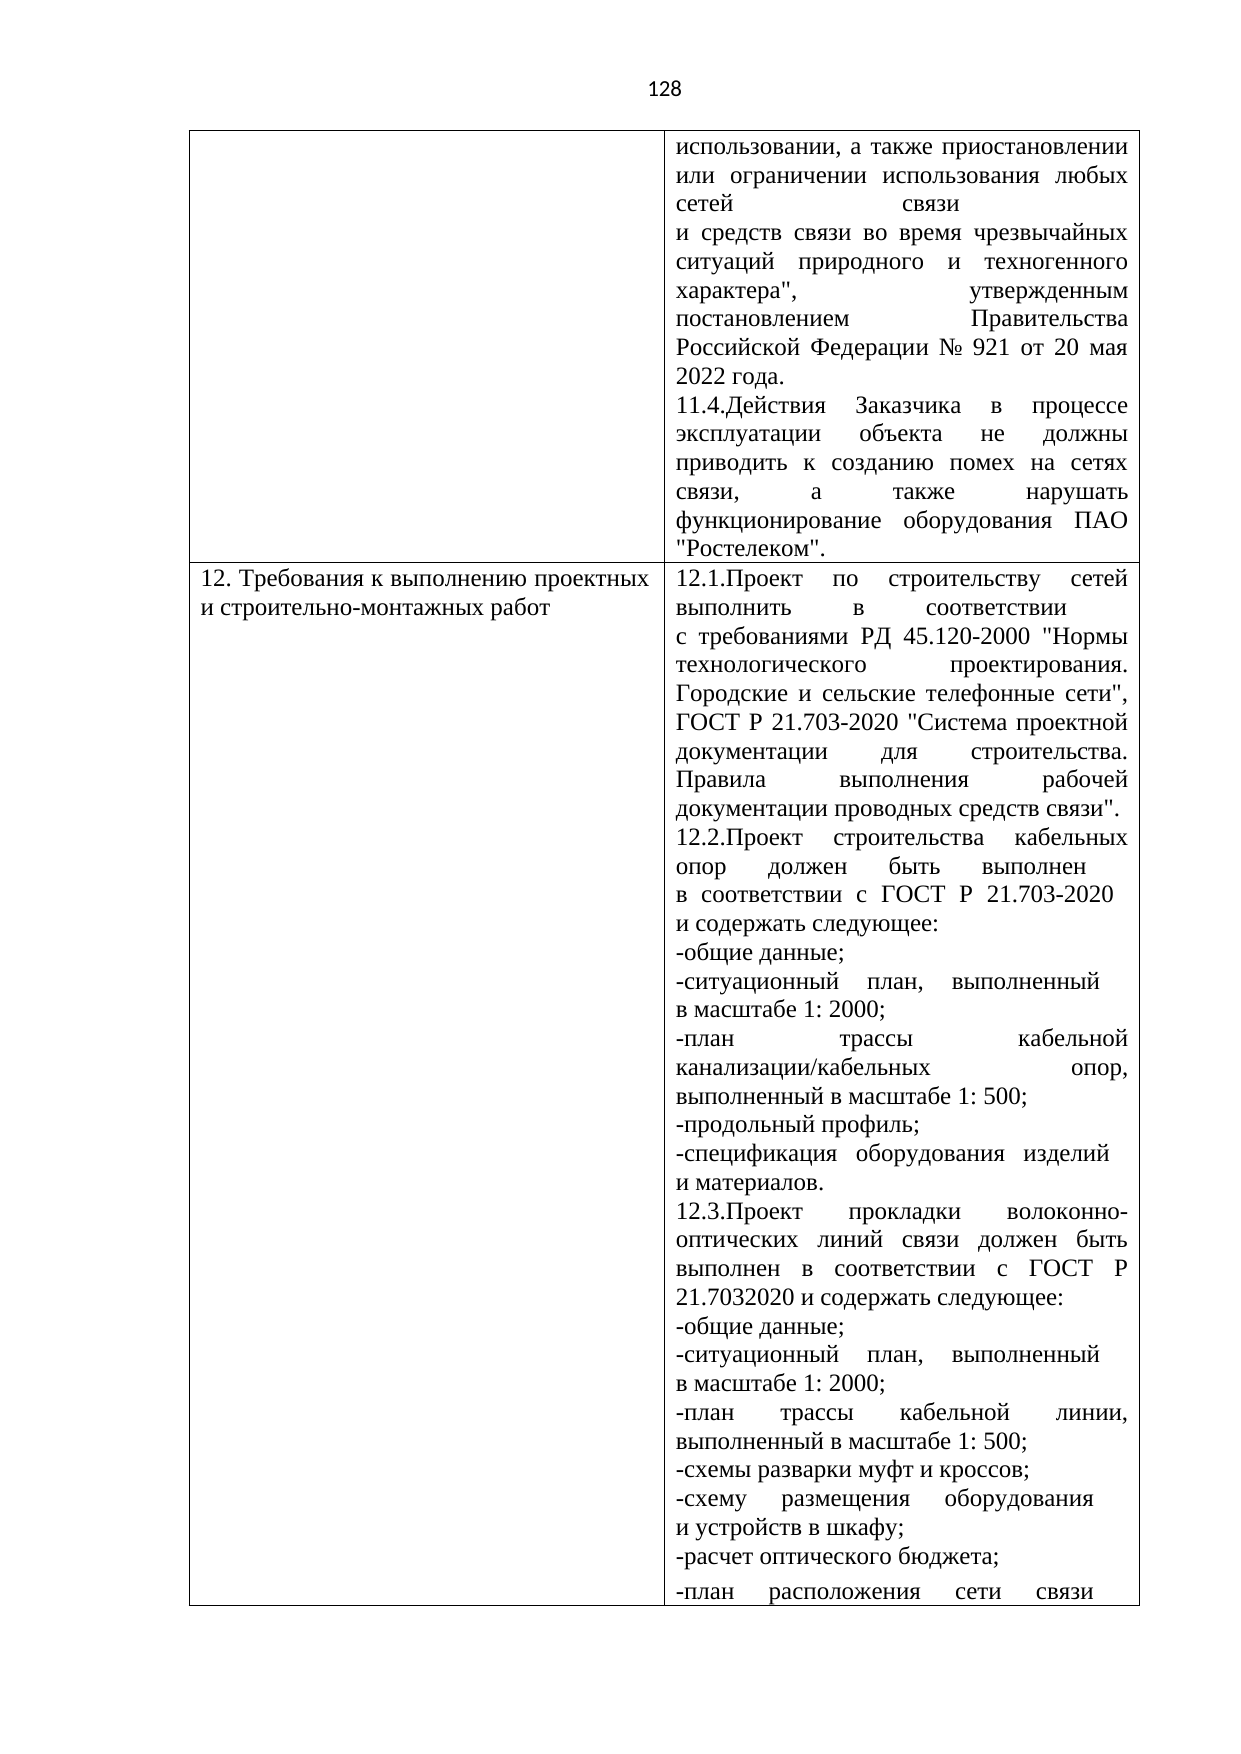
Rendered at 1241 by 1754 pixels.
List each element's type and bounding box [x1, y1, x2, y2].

table_cell [190, 131, 664, 562]
table_cell [190, 563, 664, 1604]
table_cell [665, 563, 1139, 1604]
table_cell [665, 131, 1139, 562]
